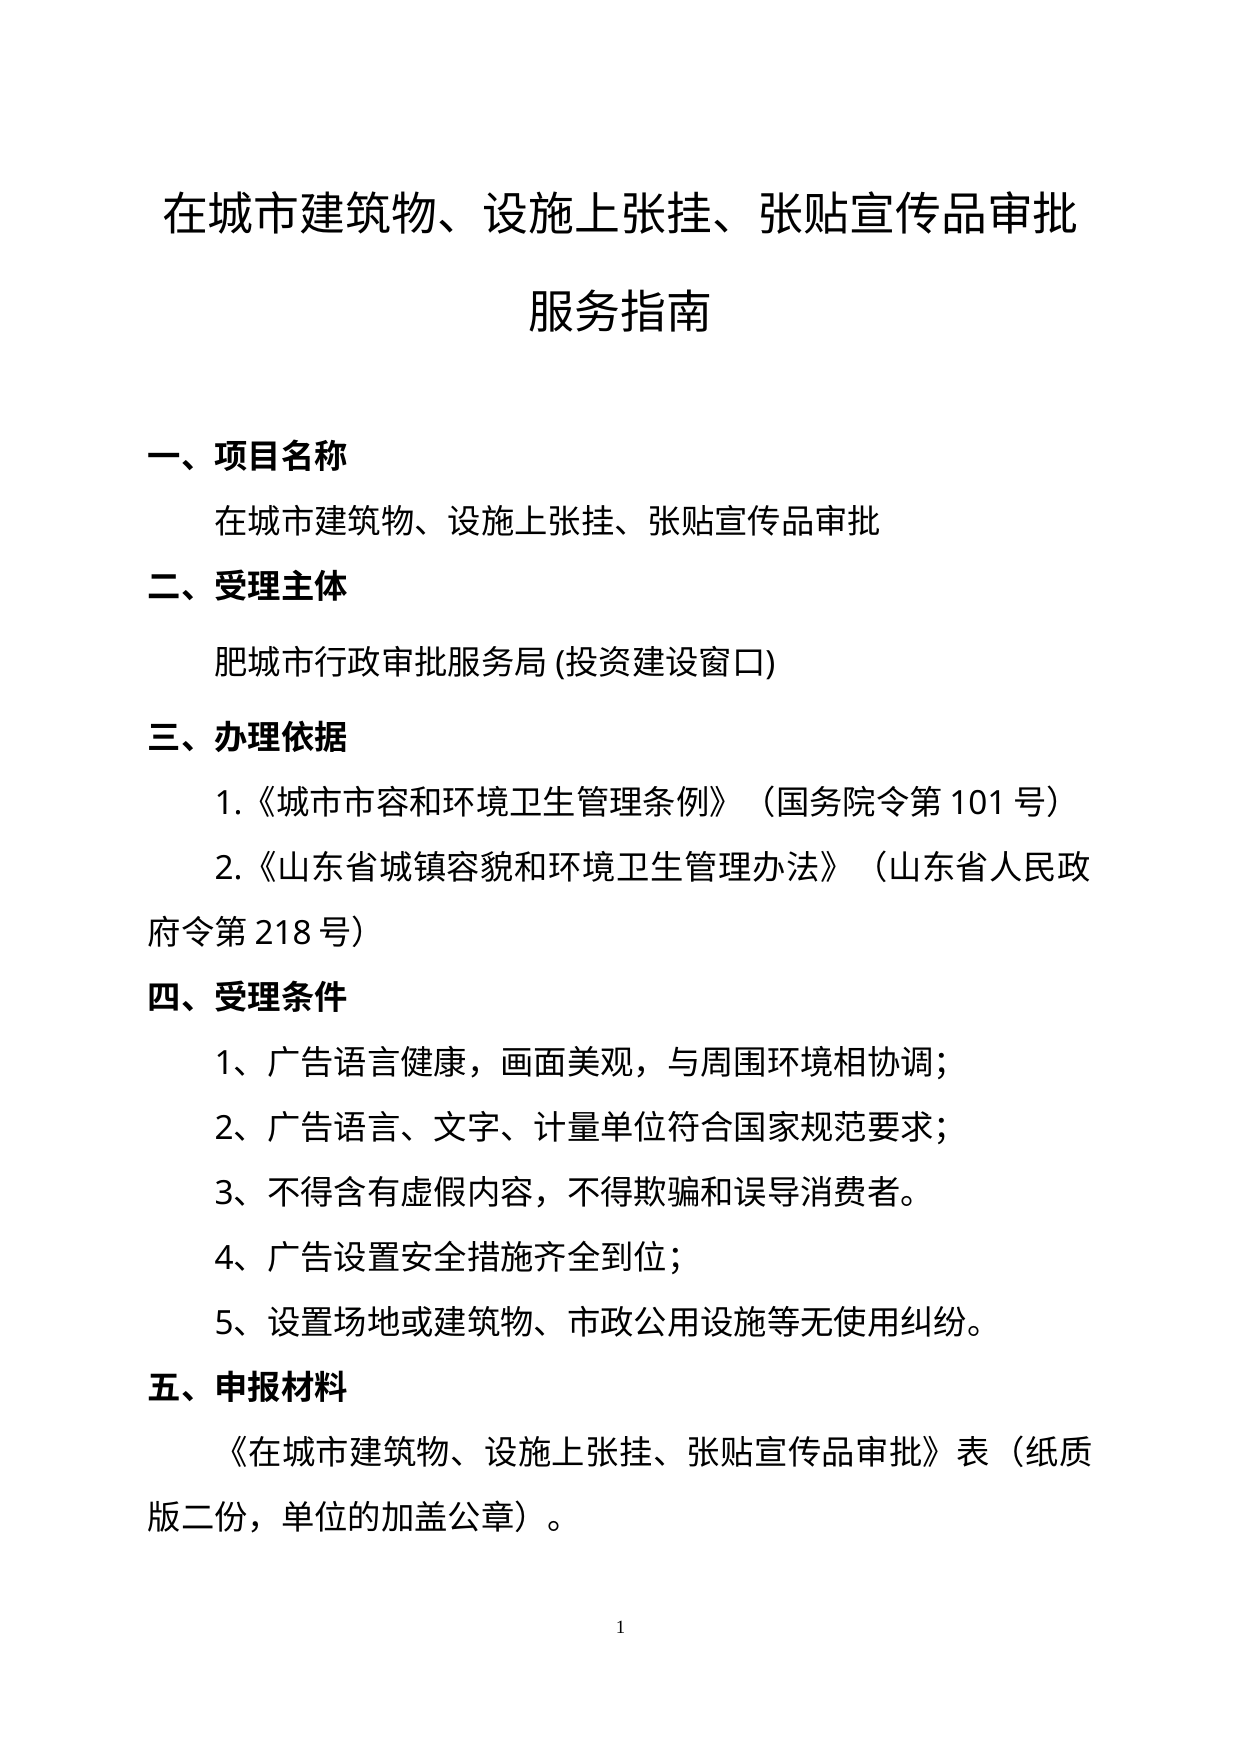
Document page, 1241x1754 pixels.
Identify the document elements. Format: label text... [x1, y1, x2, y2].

text 在城市建筑物、设施上张挂、张贴宣传品审批 [148, 487, 1092, 552]
text 5、设置场地或建筑物、市政公用设施等无使用纠纷。 [148, 1288, 1092, 1353]
text 《在城市建筑物、设施上张挂、张贴宣传品审批》表（纸质版二份，单位的加盖公章）。 [148, 1418, 1092, 1548]
text 三、办理依据 [148, 703, 1092, 768]
text 服务指南 [148, 259, 1092, 357]
text 四、受理条件 [148, 963, 1092, 1028]
text 在城市建筑物、设施上张挂、张贴宣传品审批 [148, 162, 1092, 259]
text 4、广告设置安全措施齐全到位； [148, 1223, 1092, 1288]
text 2、广告语言、文字、计量单位符合国家规范要求； [148, 1093, 1092, 1158]
text 3、不得含有虚假内容，不得欺骗和误导消费者。 [148, 1158, 1092, 1223]
text 1、广告语言健康，画面美观，与周围环境相协调； [148, 1028, 1092, 1093]
text 一、项目名称 [148, 422, 1092, 487]
text 五、申报材料 [148, 1353, 1092, 1418]
text 二、受理主体 [148, 552, 1092, 617]
text 1.《城市市容和环境卫生管理条例》（国务院令第101号） [148, 768, 1092, 833]
text 2.《山东省城镇容貌和环境卫生管理办法》（山东省人民政府令第218号） [148, 833, 1092, 963]
text 肥城市行政审批服务局 (投资建设窗口) [148, 627, 1092, 692]
